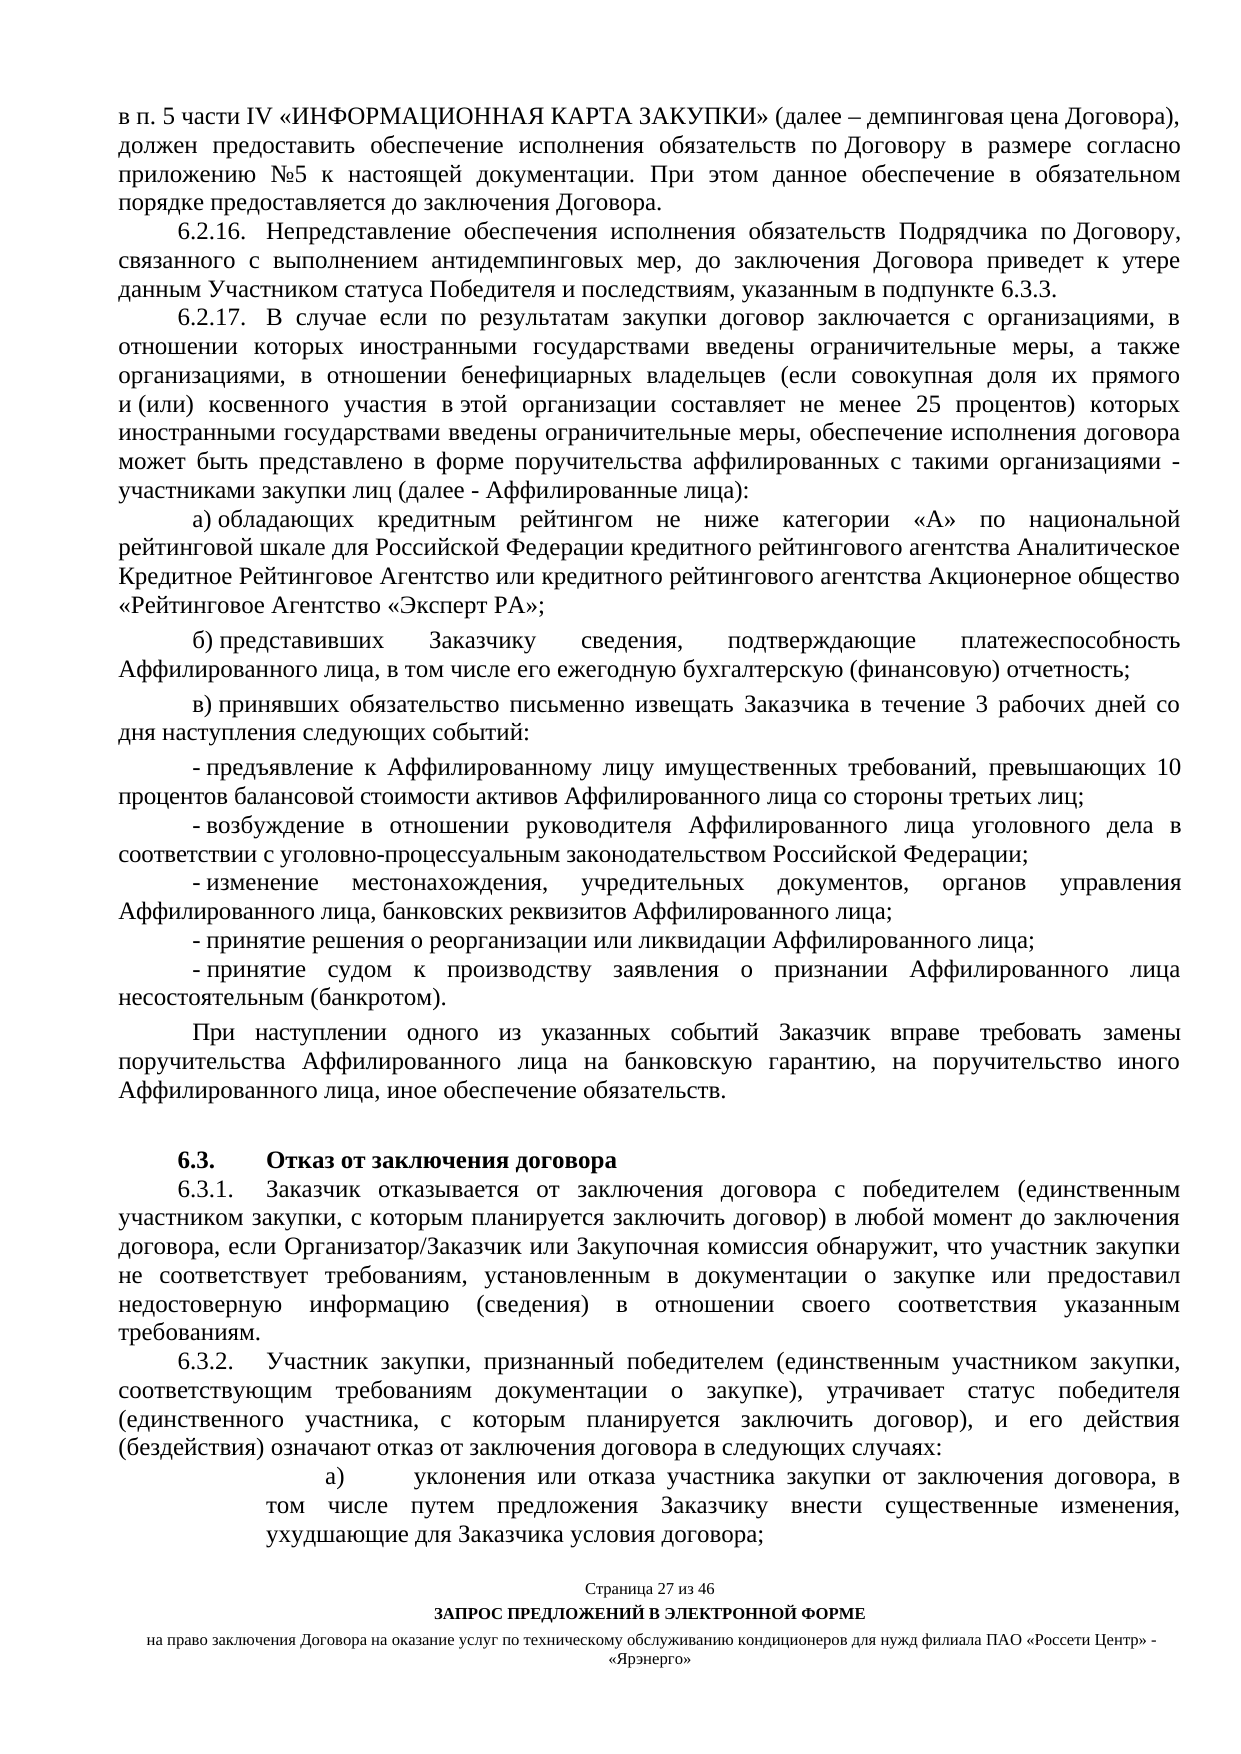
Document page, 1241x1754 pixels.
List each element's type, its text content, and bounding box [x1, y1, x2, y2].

subtitle Отказ от заключения договора [118, 1145, 1181, 1174]
subtitle Заказчик отказывается от заключения договора с победителем (единственным участником закупки, с которым планируется заключить договор) в любой момент до заключения договора, если Организатор/Заказчик или Закупочная комиссия обнаружит, что участник закупки не соответствует требованиям, установленным в документации о закупке или предоставил недостоверную информацию (сведения) в отношении своего соответствия указанным требованиям. [118, 1174, 1181, 1346]
list предъявление к Аффилированному лицу имущественных требований, превышающих 10 процентов балансовой стоимости активов Аффилированного лица со стороны третьих лиц; [118, 752, 1181, 810]
text а) обладающих кредитным рейтингом не ниже категории «А» по национальной рейтинговой шкале для Российской Федерации кредитного рейтингового агентства Аналитическое Кредитное Рейтинговое Агентство или кредитного рейтингового агентства Акционерное общество «Рейтинговое Агентство «Эксперт РА»; [118, 504, 1181, 619]
text в) принявших обязательство письменно извещать Заказчика в течение 3 рабочих дней со дня наступления следующих событий: [118, 689, 1181, 746]
text - принятие судом к производству заявления о признании Аффилированного лица несостоятельным (банкротом). [118, 954, 1181, 1011]
subtitle Непредставление обеспечения исполнения обязательств Подрядчика по Договору, связанного с выполнением антидемпинговых мер, до заключения Договора приведет к утере данным Участником статуса Победителя и последствиям, указанным в подпункте 6.3.3. [118, 216, 1181, 302]
subtitle В случае если по результатам закупки договор заключается с организациями, в отношении которых иностранными государствами введены ограничительные меры, а также организациями, в отношении бенефициарных владельцев (если совокупная доля их прямого и (или) косвенного участия в этой организации составляет не менее 25 процентов) которых иностранными государствами введены ограничительные меры, обеспечение исполнения договора может быть представлено в форме поручительства аффилированных с такими организациями - участниками закупки лиц (далее - Аффилированные лица): [118, 302, 1181, 504]
subtitle Участник закупки, признанный победителем (единственным участником закупки, соответствующим требованиям документации о закупке), утрачивает статус победителя (единственного участника, с которым планируется заключить договор), и его действия (бездействия) означают отказ от заключения договора в следующих случаях: [118, 1346, 1181, 1461]
text При наступлении одного из указанных событий Заказчик вправе требовать замены поручительства Аффилированного лица на банковскую гарантию, на поручительство иного Аффилированного лица, иное обеспечение обязательств. [118, 1017, 1181, 1104]
list изменение местонахождения, учредительных документов, органов управления Аффилированного лица, банковских реквизитов Аффилированного лица; [118, 867, 1181, 925]
text б) представивших Заказчику сведения, подтверждающие платежеспособность Аффилированного лица, в том числе его ежегодную бухгалтерскую (финансовую) отчетность; [118, 625, 1181, 682]
list возбуждение в отношении руководителя Аффилированного лица уголовного дела в соответствии с уголовно-процессуальным законодательством Российской Федерации; [118, 810, 1181, 867]
subtitle уклонения или отказа участника закупки от заключения договора, в том числе путем предложения Заказчику внести существенные изменения, ухудшающие для Заказчика условия договора; [266, 1461, 1181, 1547]
list принятие решения о реорганизации или ликвидации Аффилированного лица; [118, 925, 1181, 954]
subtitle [118, 101, 1181, 216]
